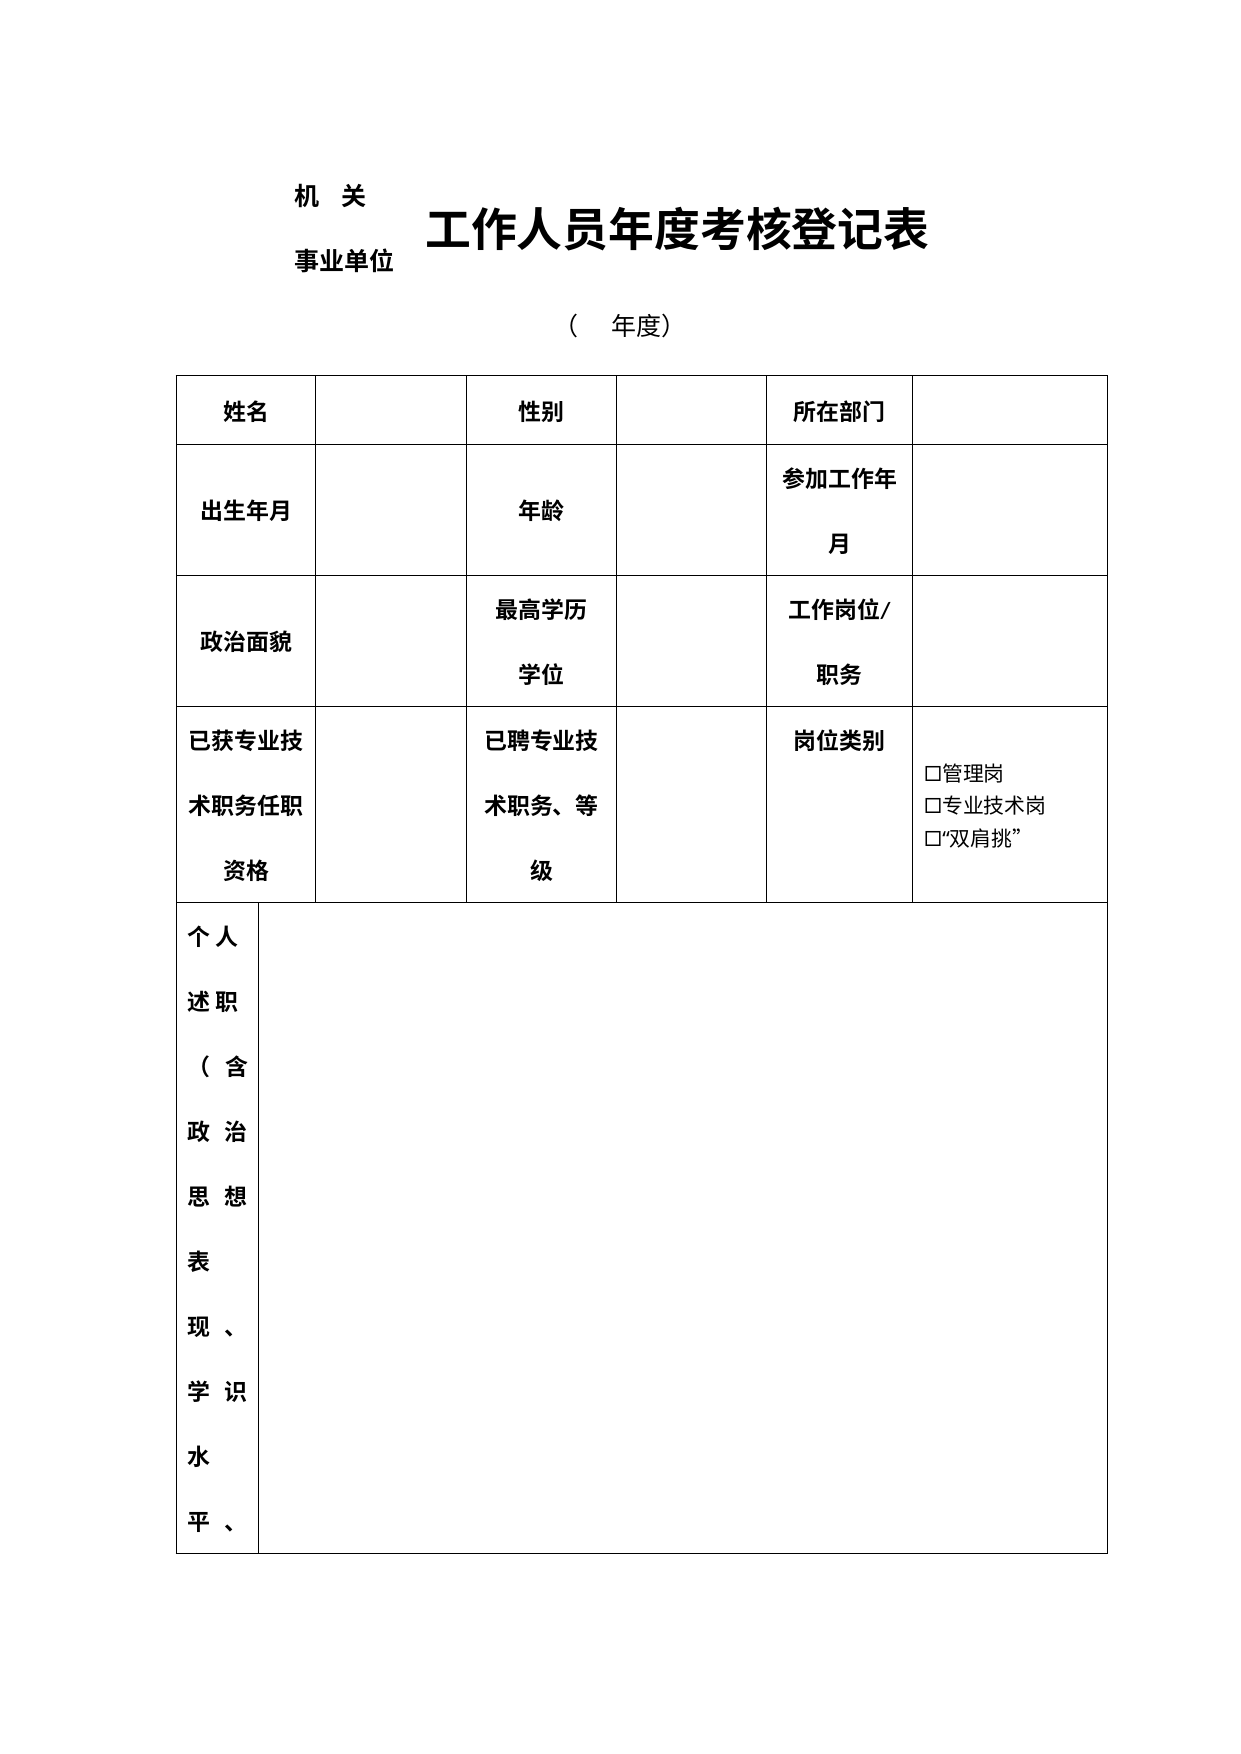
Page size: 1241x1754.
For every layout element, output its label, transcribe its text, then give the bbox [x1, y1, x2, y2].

table_header 机 关 [283, 162, 414, 227]
table_cell 政治面貌 [177, 576, 315, 706]
table_header 姓名 [177, 376, 315, 444]
table_cell [617, 445, 766, 575]
table_cell 管理岗 专业技术岗 “双肩挑” [913, 707, 1107, 902]
table_header 工作人员年度考核登记表 [414, 162, 958, 292]
table_cell 已获专业技术职务任职资格 [177, 707, 315, 902]
table_cell [316, 576, 466, 706]
table_cell [913, 576, 1107, 706]
table_cell 已聘专业技术职务、等级 [467, 707, 616, 902]
table_header [913, 376, 1107, 444]
table_cell 参加工作年月 [767, 445, 912, 575]
table_cell 工作岗位/职务 [767, 576, 912, 706]
table_cell [913, 445, 1107, 575]
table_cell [177, 903, 258, 1553]
table_cell [617, 707, 766, 902]
table_header 性别 [467, 376, 616, 444]
table_cell 岗位类别 [767, 707, 912, 902]
table_cell [316, 707, 466, 902]
table_header 所在部门 [767, 376, 912, 444]
table_header [316, 376, 466, 444]
table_cell 出生年月 [177, 445, 315, 575]
table_cell [316, 445, 466, 575]
table_cell [259, 903, 1107, 1553]
table_cell [617, 576, 766, 706]
table_header [617, 376, 766, 444]
table_cell 事业单位 [283, 227, 414, 292]
text （ 年度） [187, 292, 1053, 357]
table_cell 最高学历 学位 [467, 576, 616, 706]
table_cell 年龄 [467, 445, 616, 575]
